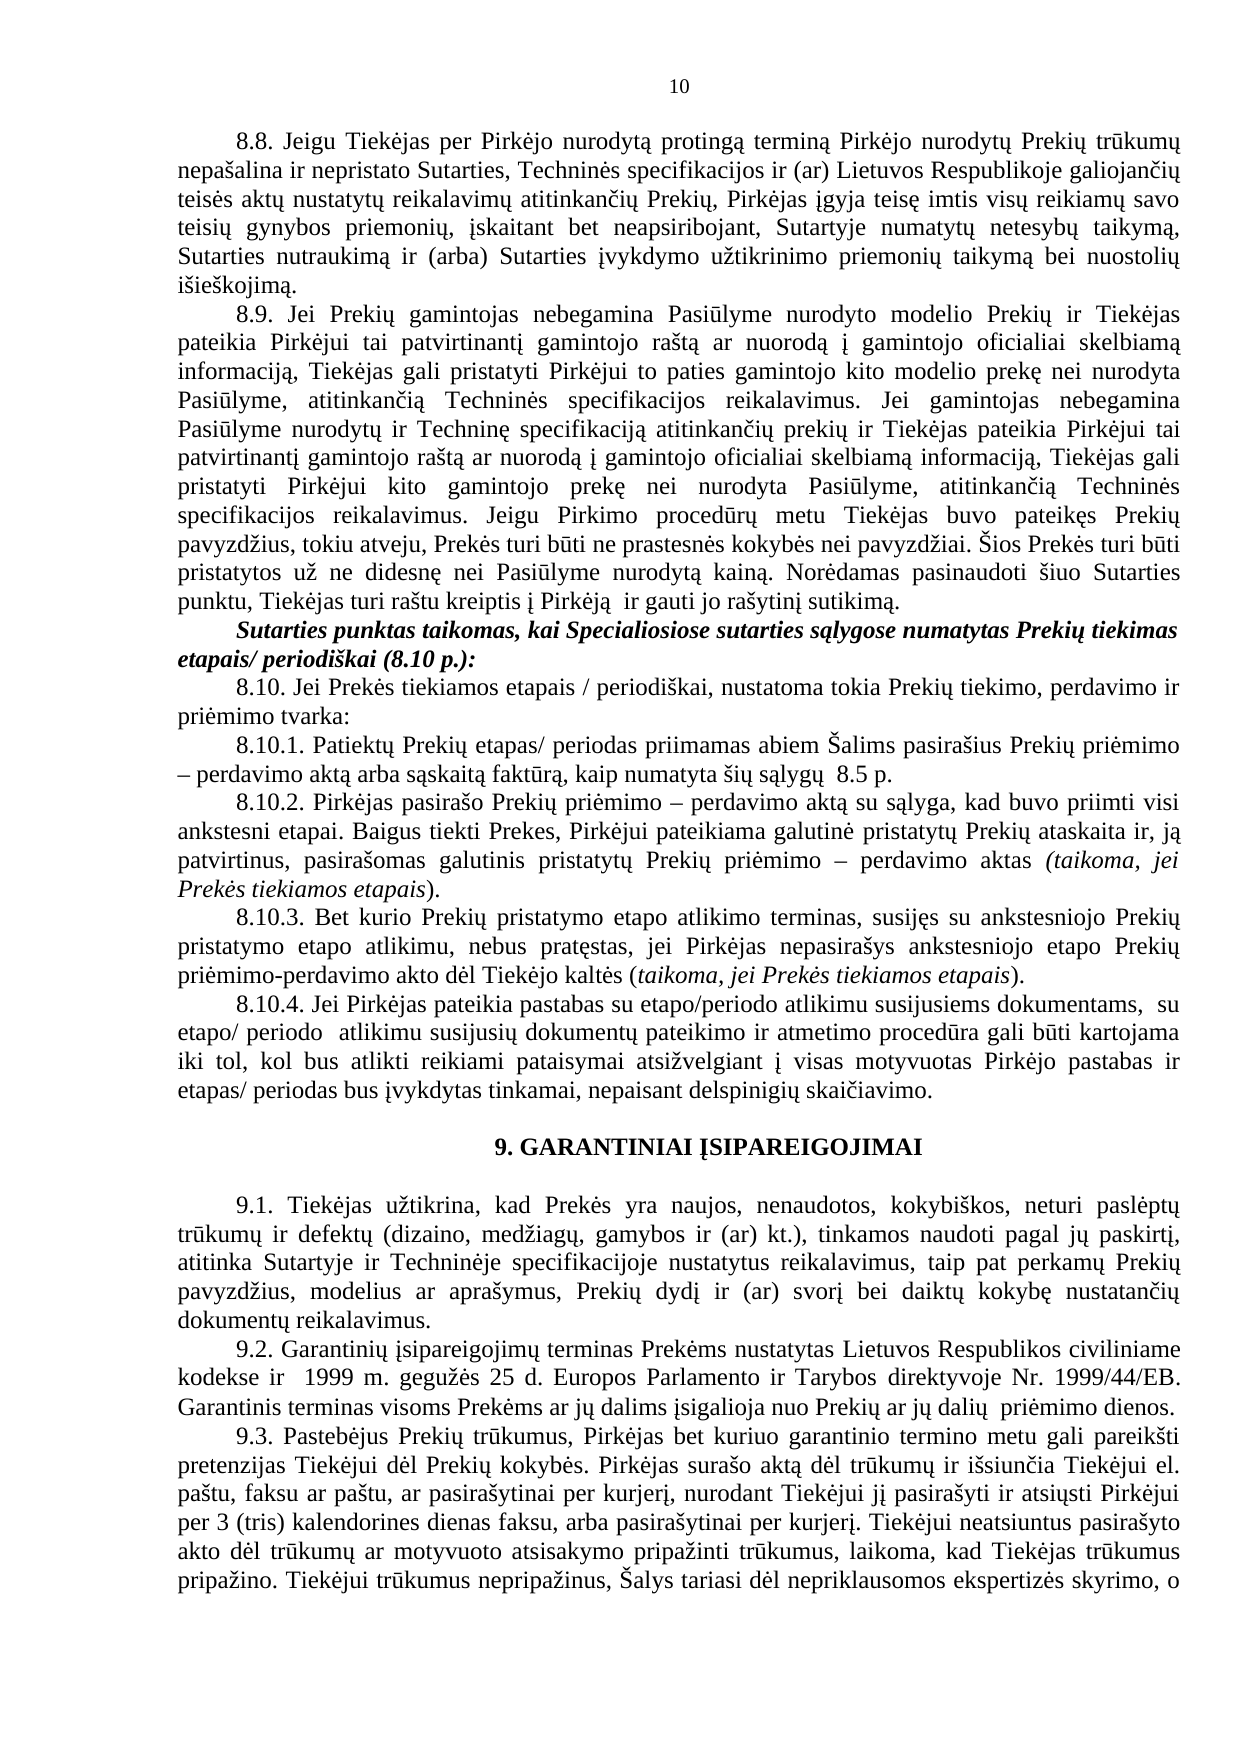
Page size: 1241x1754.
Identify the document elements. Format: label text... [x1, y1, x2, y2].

text Sutarties punktas taikomas, kai Specialiosiose sutarties sąlygose numatytas Prekių tiekimas etapais/ periodiškai (8.10 p.): [177, 615, 1181, 672]
text 8.10.3. Bet kurio Prekių pristatymo etapo atlikimo terminas, susijęs su ankstesniojo Prekių pristatymo etapo atlikimu, nebus pratęstas, jei Pirkėjas nepasirašys ankstesniojo etapo Prekių priėmimo-perdavimo akto dėl Tiekėjo kaltės (taikoma, jei Prekės tiekiamos etapais). [177, 902, 1181, 989]
text 8.10. Jei Prekės tiekiamos etapais / periodiškai, nustatoma tokia Prekių tiekimo, perdavimo ir priėmimo tvarka: [177, 672, 1181, 730]
text 8.8. Jeigu Tiekėjas per Pirkėjo nurodytą protingą terminą Pirkėjo nurodytų Prekių trūkumų nepašalina ir nepristato Sutarties, Techninės specifikacijos ir (ar) Lietuvos Respublikoje galiojančių teisės aktų nustatytų reikalavimų atitinkančių Prekių, Pirkėjas įgyja teisę imtis visų reikiamų savo teisių gynybos priemonių, įskaitant bet neapsiribojant, Sutartyje numatytų netesybų taikymą, Sutarties nutraukimą ir (arba) Sutarties įvykdymo užtikrinimo priemonių taikymą bei nuostolių išieškojimą. [177, 126, 1181, 299]
text 8.9. Jei Prekių gamintojas nebegamina Pasiūlyme nurodyto modelio Prekių ir Tiekėjas pateikia Pirkėjui tai patvirtinantį gamintojo raštą ar nuorodą į gamintojo oficialiai skelbiamą informaciją, Tiekėjas gali pristatyti Pirkėjui to paties gamintojo kito modelio prekę nei nurodyta Pasiūlyme, atitinkančią Techninės specifikacijos reikalavimus. Jei gamintojas nebegamina Pasiūlyme nurodytų ir Techninę specifikaciją atitinkančių prekių ir Tiekėjas pateikia Pirkėjui tai patvirtinantį gamintojo raštą ar nuorodą į gamintojo oficialiai skelbiamą informaciją, Tiekėjas gali pristatyti Pirkėjui kito gamintojo prekę nei nurodyta Pasiūlyme, atitinkančią Techninės specifikacijos reikalavimus. Jeigu Pirkimo procedūrų metu Tiekėjas buvo pateikęs Prekių pavyzdžius, tokiu atveju, Prekės turi būti ne prastesnės kokybės nei pavyzdžiai. Šios Prekės turi būti pristatytos už ne didesnę nei Pasiūlyme nurodytą kainą. Norėdamas pasinaudoti šiuo Sutarties punktu, Tiekėjas turi raštu kreiptis į Pirkėją ir gauti jo rašytinį sutikimą. [177, 299, 1181, 615]
text 8.10.4. Jei Pirkėjas pateikia pastabas su etapo/periodo atlikimu susijusiems dokumentams, su etapo/ periodo atlikimu susijusių dokumentų pateikimo ir atmetimo procedūra gali būti kartojama iki tol, kol bus atlikti reikiami pataisymai atsižvelgiant į visas motyvuotas Pirkėjo pastabas ir etapas/ periodas bus įvykdytas tinkamai, nepaisant delspinigių skaičiavimo. [177, 989, 1181, 1104]
text 8.10.2. Pirkėjas pasirašo Prekių priėmimo – perdavimo aktą su sąlyga, kad buvo priimti visi ankstesni etapai. Baigus tiekti Prekes, Pirkėjui pateikiama galutinė pristatytų Prekių ataskaita ir, ją patvirtinus, pasirašomas galutinis pristatytų Prekių priėmimo – perdavimo aktas (taikoma, jei Prekės tiekiamos etapais). [177, 787, 1181, 902]
text 9.2. Garantinių įsipareigojimų terminas Prekėms nustatytas Lietuvos Respublikos civiliniame kodekse ir 1999 m. gegužės 25 d. Europos Parlamento ir Tarybos direktyvoje Nr. 1999/44/EB. Garantinis terminas visoms Prekėms ar jų dalims įsigalioja nuo Prekių ar jų dalių priėmimo dienos. [177, 1334, 1181, 1421]
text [177, 1421, 1181, 1593]
text 9.1. Tiekėjas užtikrina, kad Prekės yra naujos, nenaudotos, kokybiškos, neturi paslėptų trūkumų ir defektų (dizaino, medžiagų, gamybos ir (ar) kt.), tinkamos naudoti pagal jų paskirtį, atitinka Sutartyje ir Techninėje specifikacijoje nustatytus reikalavimus, taip pat perkamų Prekių pavyzdžius, modelius ar aprašymus, Prekių dydį ir (ar) svorį bei daiktų kokybę nustatančių dokumentų reikalavimus. [177, 1190, 1181, 1334]
text 8.10.1. Patiektų Prekių etapas/ periodas priimamas abiem Šalims pasirašius Prekių priėmimo – perdavimo aktą arba sąskaitą faktūrą, kaip numatyta šių sąlygų 8.5 p. [177, 730, 1181, 787]
text 9. GARANTINIAI ĮSIPAREIGOJIMAI [177, 1132, 1181, 1161]
